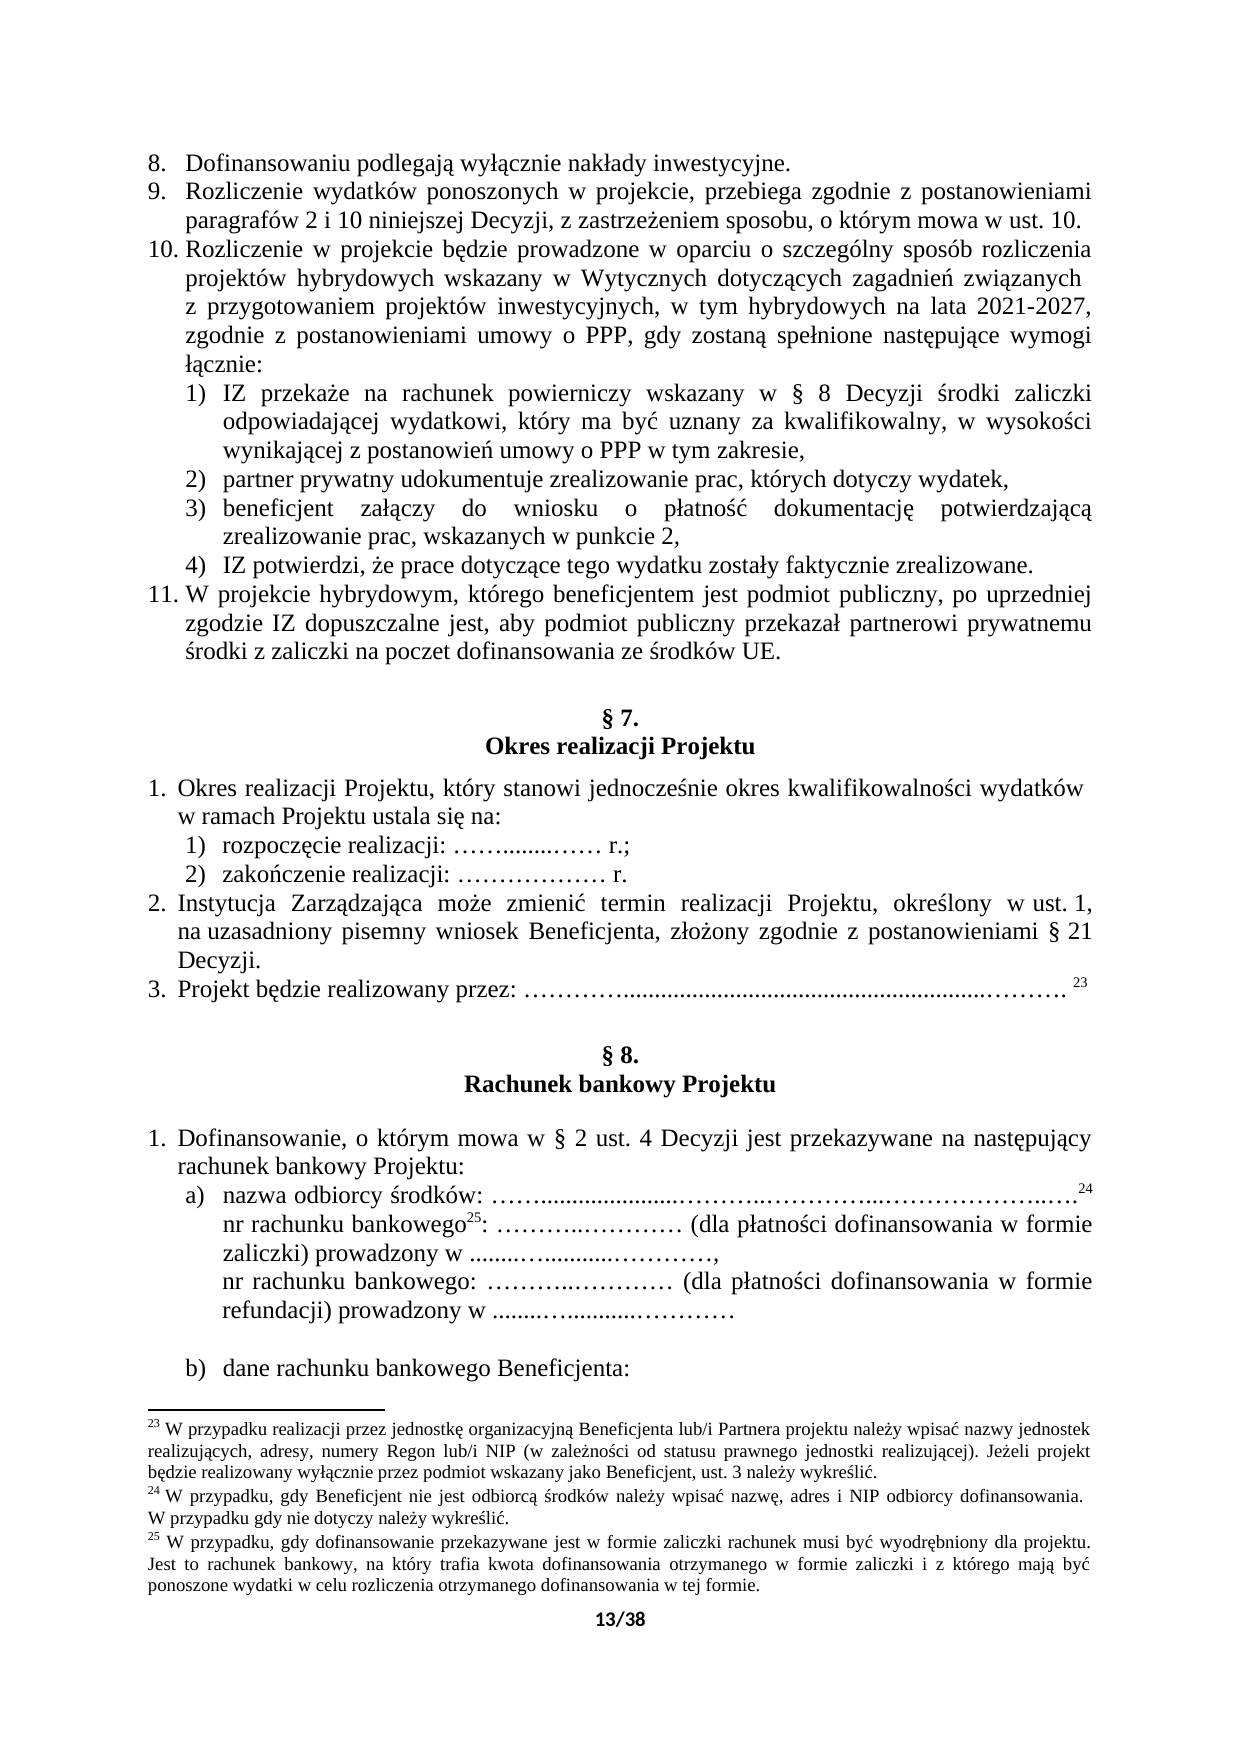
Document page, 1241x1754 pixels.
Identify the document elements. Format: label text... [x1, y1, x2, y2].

text nr rachunku bankowego: ………..………… (dla płatności dofinansowania w formie refundacji) prowadzony w ........…...........………… [222, 1266, 1093, 1324]
list dane rachunku bankowego Beneficjenta: [185, 1353, 1093, 1381]
list Rozliczenie wydatków ponoszonych w projekcie, przebiega zgodnie z postanowieniami paragrafów 2 i 10 niniejszej Decyzji, z zastrzeżeniem sposobu, o którym mowa w ust. 10. [148, 176, 1093, 234]
list W projekcie hybrydowym, którego beneficjentem jest podmiot publiczny, po uprzedniej zgodzie IZ dopuszczalne jest, aby podmiot publiczny przekazał partnerowi prywatnemu środki z zaliczki na poczet dofinansowania ze środków UE. [148, 579, 1093, 665]
text § 8. Rachunek bankowy Projektu [148, 1040, 1093, 1098]
list Dofinansowaniu podlegają wyłącznie nakłady inwestycyjne. [148, 148, 1093, 176]
list nazwa odbiorcy środków: ……......................………..…………...………………..…. nr rachunku bankowego: ………..………… (dla płatności dofinansowania w formie zaliczki) prowadzony w ........…...........…………, [185, 1180, 1093, 1266]
list Dofinansowanie, o którym mowa w § 2 ust. 4 Decyzji jest przekazywane na następujący rachunek bankowy Projektu: [148, 1123, 1093, 1180]
list partner prywatny udokumentuje zrealizowanie prac, których dotyczy wydatek, [185, 464, 1093, 493]
list IZ przekaże na rachunek powierniczy wskazany w § 8 Decyzji środki zaliczki odpowiadającej wydatkowi, który ma być uznany za kwalifikowalny, w wysokości wynikającej z postanowień umowy o PPP w tym zakresie, [185, 378, 1093, 464]
list Instytucja Zarządzająca może zmienić termin realizacji Projektu, określony w ust. 1, na uzasadniony pisemny wniosek Beneficjenta, złożony zgodnie z postanowieniami § 21 Decyzji. [148, 888, 1093, 974]
list beneficjent załączy do wniosku o płatność dokumentację potwierdzającą zrealizowanie prac, wskazanych w punkcie 2, [185, 493, 1093, 550]
list Projekt będzie realizowany przez: …………..........................................................………. [148, 974, 1093, 1003]
list Rozliczenie w projekcie będzie prowadzone w oparciu o szczególny sposób rozliczenia projektów hybrydowych wskazany w Wytycznych dotyczących zagadnień związanych z przygotowaniem projektów inwestycyjnych, w tym hybrydowych na lata 2021-2027, zgodnie z postanowieniami umowy o PPP, gdy zostaną spełnione następujące wymogi łącznie: [148, 234, 1093, 378]
list rozpoczęcie realizacji: ……........…… r.; [185, 830, 1093, 859]
list zakończenie realizacji: ……………… r. [185, 859, 1093, 888]
list IZ potwierdzi, że prace dotyczące tego wydatku zostały faktycznie zrealizowane. [185, 550, 1093, 579]
text § 7. Okres realizacji Projektu [148, 703, 1093, 760]
list Okres realizacji Projektu, który stanowi jednocześnie okres kwalifikowalności wydatków w ramach Projektu ustala się na: [148, 773, 1093, 830]
